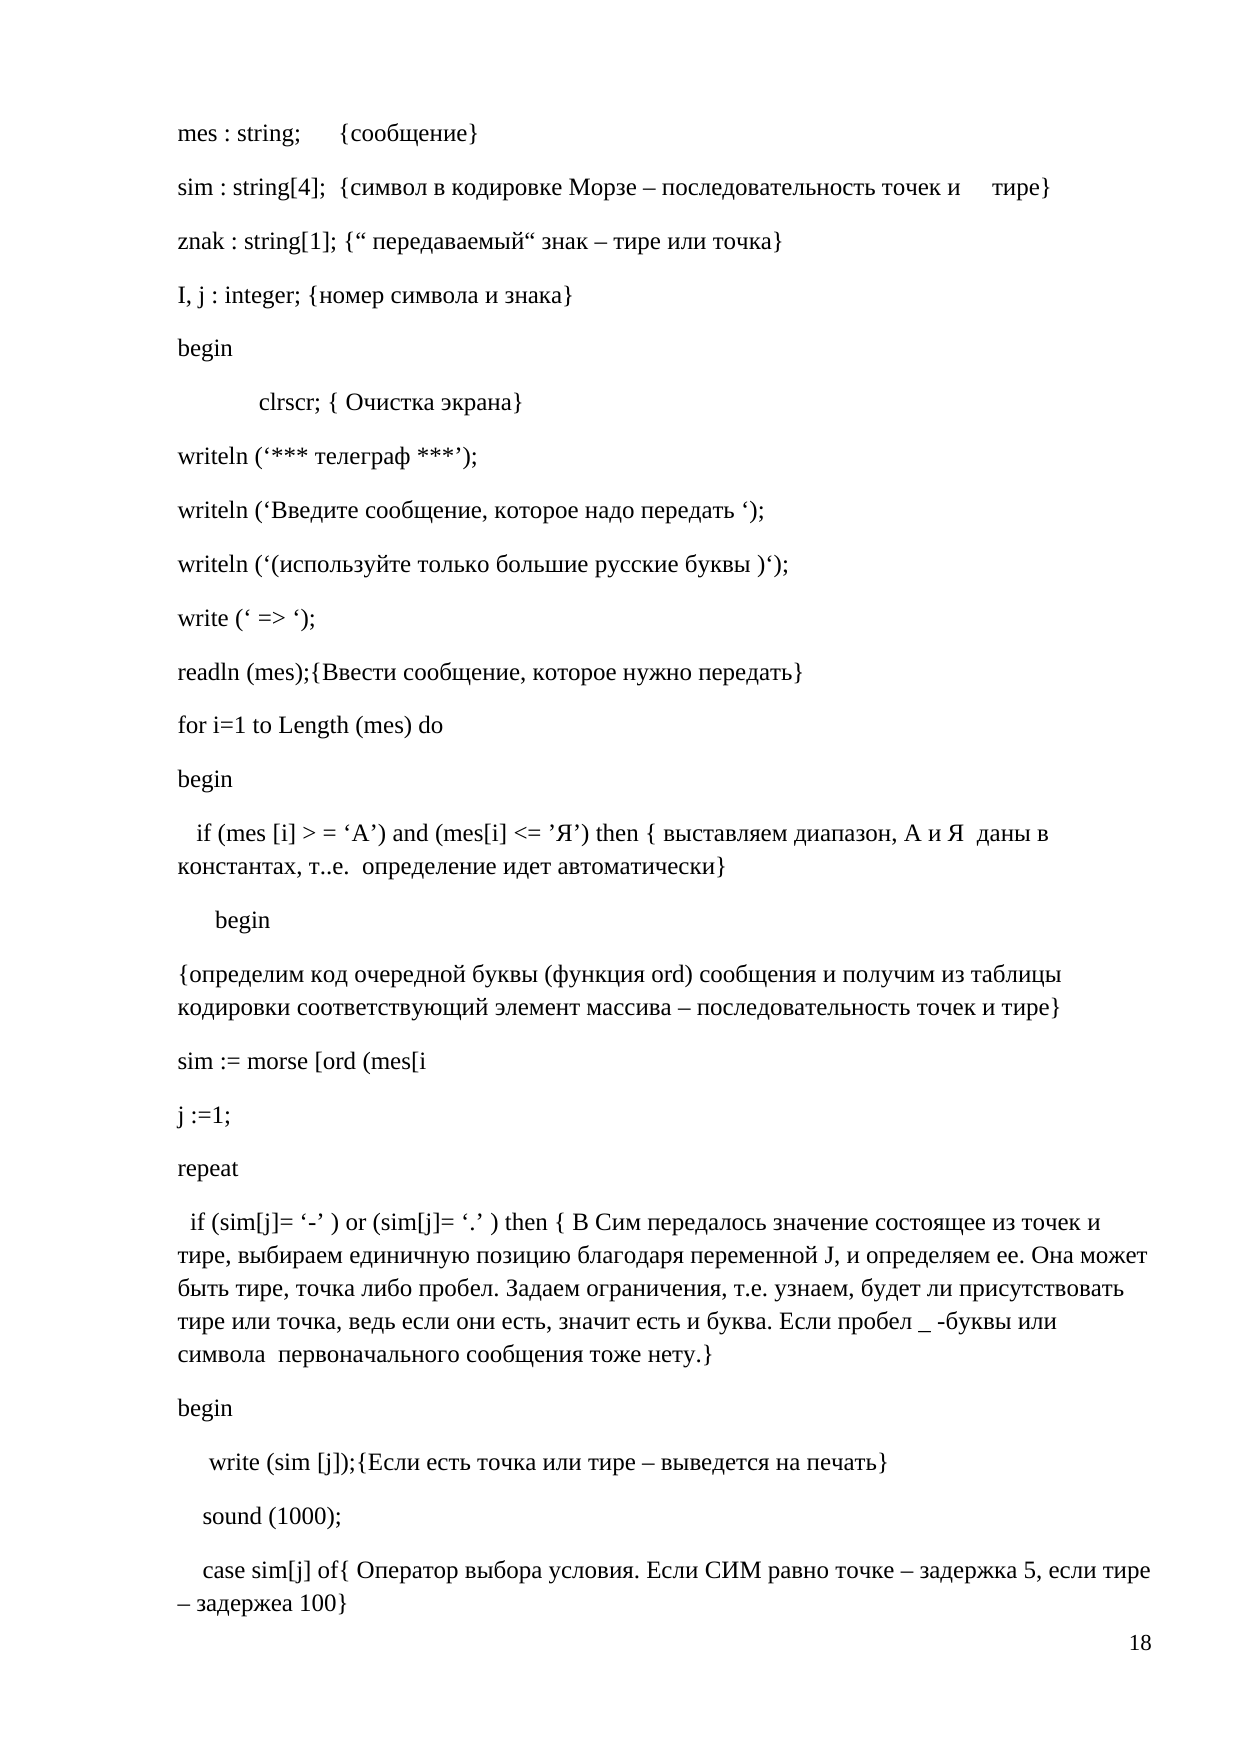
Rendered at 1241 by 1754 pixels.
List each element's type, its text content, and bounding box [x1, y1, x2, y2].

text sim := morse [ord (mes[i [177, 1046, 1152, 1074]
text begin [177, 764, 1152, 793]
text I, j : integer; {номер символа и знака} [177, 280, 1152, 308]
text begin [177, 905, 1152, 934]
text repeat [177, 1153, 1152, 1182]
text begin [177, 333, 1152, 362]
text znak : string[1]; {“ передаваемый“ знак – тире или точка} [177, 226, 1152, 254]
text case sim[j] of{ Оператор выбора условия. Если СИМ равно точке – задержка 5, если тире – задержеа 100} [177, 1555, 1152, 1617]
text mes : string; {сообщение} [177, 118, 1152, 147]
text for i=1 to Length (mes) do [177, 711, 1152, 739]
text {определим код очередной буквы (функция ord) сообщения и получим из таблицы кодировки соответствующий элемент массива – последовательность точек и тире} [177, 959, 1152, 1021]
text sound (1000); [177, 1501, 1152, 1530]
text writeln (‘Введите сообщение, которое надо передать ‘); [177, 495, 1152, 524]
text readln (mes);{Ввести сообщение, которое нужно передать} [177, 657, 1152, 685]
text writeln (‘(используйте только большие русские буквы )‘); [177, 549, 1152, 578]
text write (‘ => ‘); [177, 603, 1152, 632]
text if (mes [i] > = ‘A’) and (mes[i] <= ’Я’) then { выставляем диапазон, А и Я даны в константах, т..е. определение идет автоматически} [177, 818, 1152, 880]
text writeln (‘*** телеграф ***’); [177, 441, 1152, 470]
text j :=1; [177, 1100, 1152, 1128]
text begin [177, 1393, 1152, 1422]
text clrscr; { Очистка экрана} [177, 387, 1152, 416]
text if (sim[j]= ‘-’ ) or (sim[j]= ‘.’ ) then { В Сим передалось значение состоящее из точек и тире, выбираем единичную позицию благодаря переменной J, и определяем ее. Она может быть тире, точка либо пробел. Задаем ограничения, т.е. узнаем, будет ли присутствовать тире или точка, ведь если они есть, значит есть и буква. Если пробел _ -буквы или символа первоначального сообщения тоже нету.} [177, 1207, 1152, 1368]
text write (sim [j]);{Если есть точка или тире – выведется на печать} [177, 1447, 1152, 1476]
text sim : string[4]; {символ в кодировке Морзе – последовательность точек и тире} [177, 172, 1152, 201]
